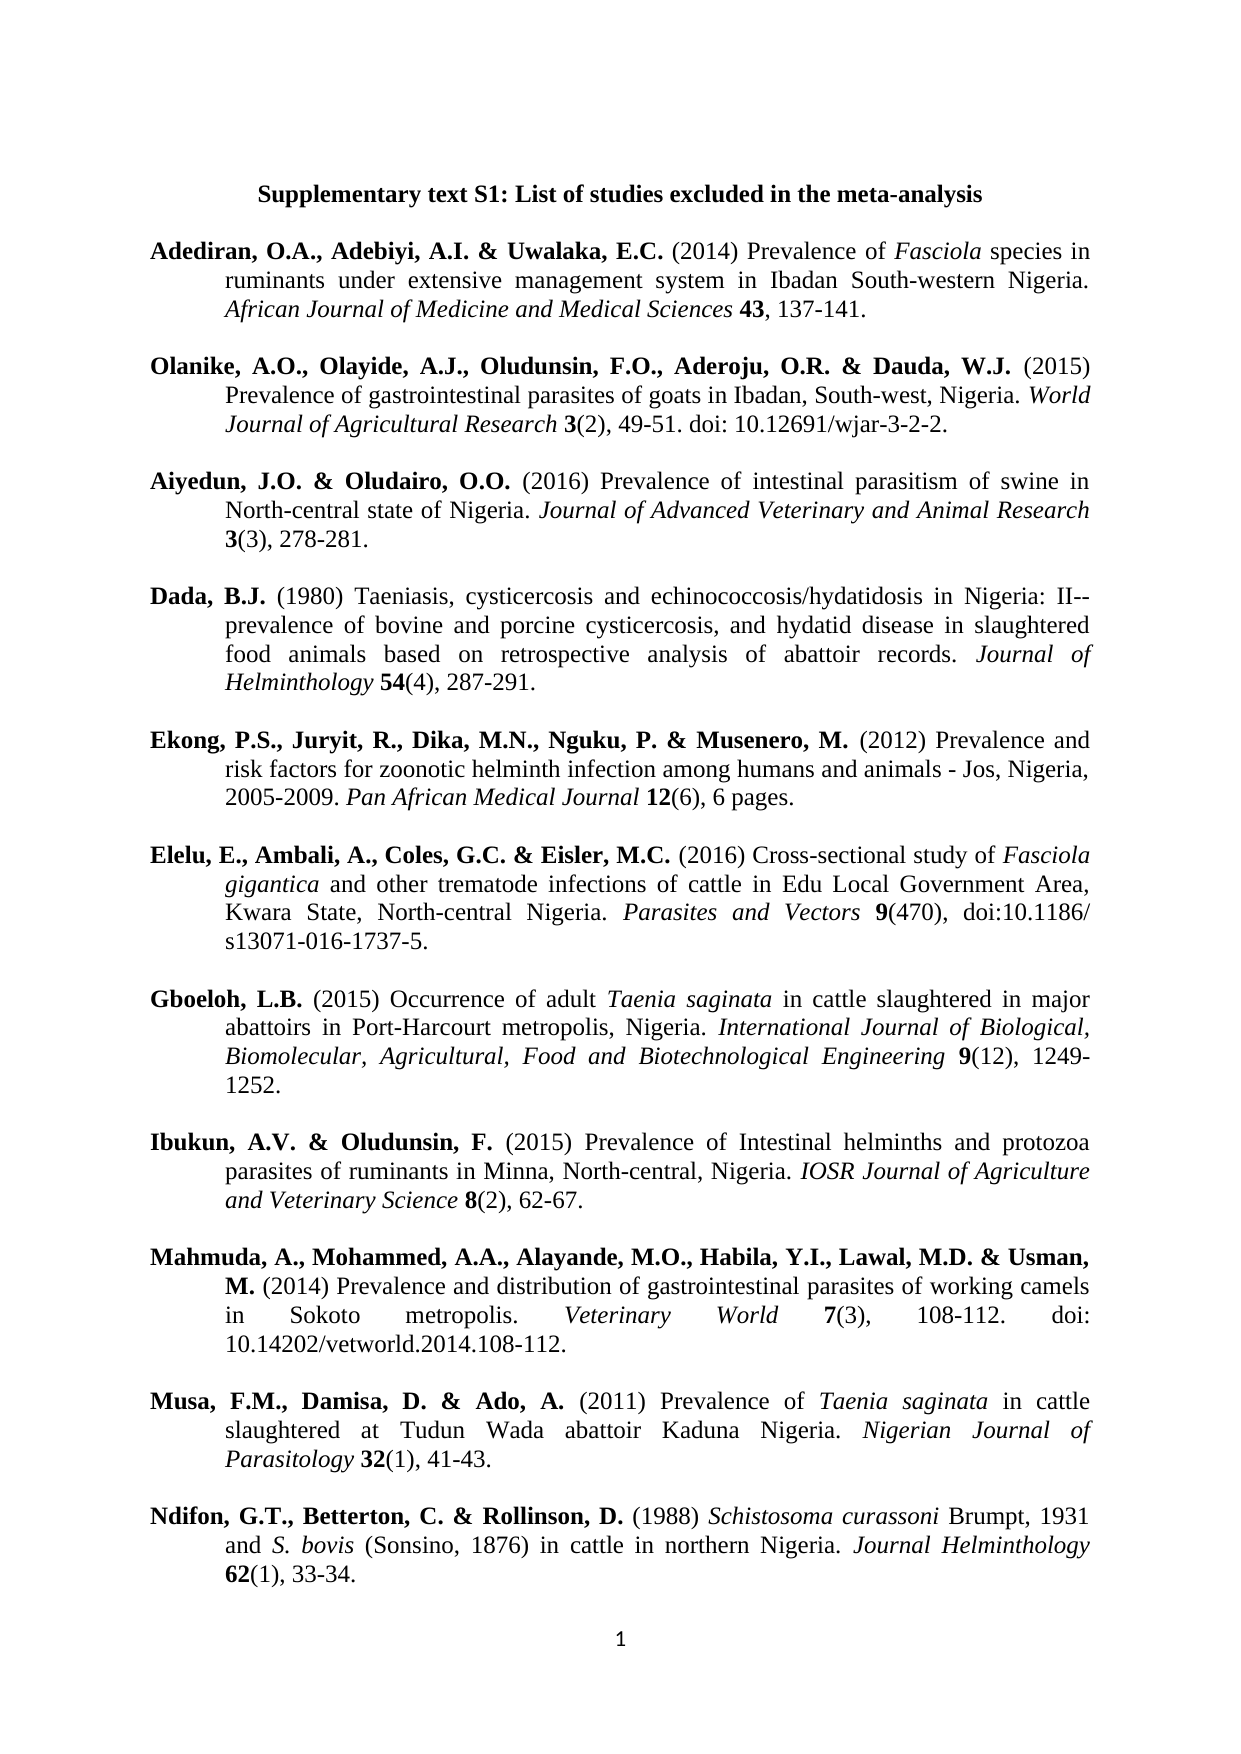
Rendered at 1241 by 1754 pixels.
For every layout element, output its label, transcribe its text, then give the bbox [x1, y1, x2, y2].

text Gboeloh, L.B. (2015) Occurrence of adult Taenia saginata in cattle slaughtered in major abattoirs in Port-Harcourt metropolis, Nigeria. International Journal of Biological, Biomolecular, Agricultural, Food and Biotechnological Engineering 9(12), 1249-1252. [150, 984, 1090, 1099]
text Dada, B.J. (1980) Taeniasis, cysticercosis and echinococcosis/hydatidosis in Nigeria: II--prevalence of bovine and porcine cysticercosis, and hydatid disease in slaughtered food animals based on retrospective analysis of abattoir records. Journal of Helminthology 54(4), 287-291. [150, 581, 1090, 696]
text Supplementary text S1: List of studies excluded in the meta-analysis [150, 179, 1090, 207]
text Aiyedun, J.O. & Oludairo, O.O. (2016) Prevalence of intestinal parasitism of swine in North-central state of Nigeria. Journal of Advanced Veterinary and Animal Research 3(3), 278-281. [150, 466, 1090, 552]
text Ibukun, A.V. & Oludunsin, F. (2015) Prevalence of Intestinal helminths and protozoa parasites of ruminants in Minna, North-central, Nigeria. IOSR Journal of Agriculture and Veterinary Science 8(2), 62-67. [150, 1127, 1090, 1214]
text Elelu, E., Ambali, A., Coles, G.C. & Eisler, M.C. (2016) Cross-sectional study of Fasciola gigantica and other trematode infections of cattle in Edu Local Government Area, Kwara State, North-central Nigeria. Parasites and Vectors 9(470), doi:10.1186/ s13071-016-1737-5. [150, 840, 1090, 955]
text Ekong, P.S., Juryit, R., Dika, M.N., Nguku, P. & Musenero, M. (2012) Prevalence and risk factors for zoonotic helminth infection among humans and animals - Jos, Nigeria, 2005-2009. Pan African Medical Journal 12(6), 6 pages. [150, 725, 1090, 811]
text Olanike, A.O., Olayide, A.J., Oludunsin, F.O., Aderoju, O.R. & Dauda, W.J. (2015) Prevalence of gastrointestinal parasites of goats in Ibadan, South-west, Nigeria. World Journal of Agricultural Research 3(2), 49-51. doi: 10.12691/wjar-3-2-2. [150, 351, 1090, 437]
text Mahmuda, A., Mohammed, A.A., Alayande, M.O., Habila, Y.I., Lawal, M.D. & Usman, M. (2014) Prevalence and distribution of gastrointestinal parasites of working camels in Sokoto metropolis. Veterinary World 7(3), 108-112. doi: 10.14202/vetworld.2014.108-112. [150, 1242, 1090, 1357]
text Adediran, O.A., Adebiyi, A.I. & Uwalaka, E.C. (2014) Prevalence of Fasciola species in ruminants under extensive management system in Ibadan South-western Nigeria. African Journal of Medicine and Medical Sciences 43, 137-141. [150, 236, 1090, 322]
text Ndifon, G.T., Betterton, C. & Rollinson, D. (1988) Schistosoma curassoni Brumpt, 1931 and S. bovis (Sonsino, 1876) in cattle in northern Nigeria. Journal Helminthology 62(1), 33-34. [150, 1501, 1090, 1587]
text Musa, F.M., Damisa, D. & Ado, A. (2011) Prevalence of Taenia saginata in cattle slaughtered at Tudun Wada abattoir Kaduna Nigeria. Nigerian Journal of Parasitology 32(1), 41-43. [150, 1386, 1090, 1472]
